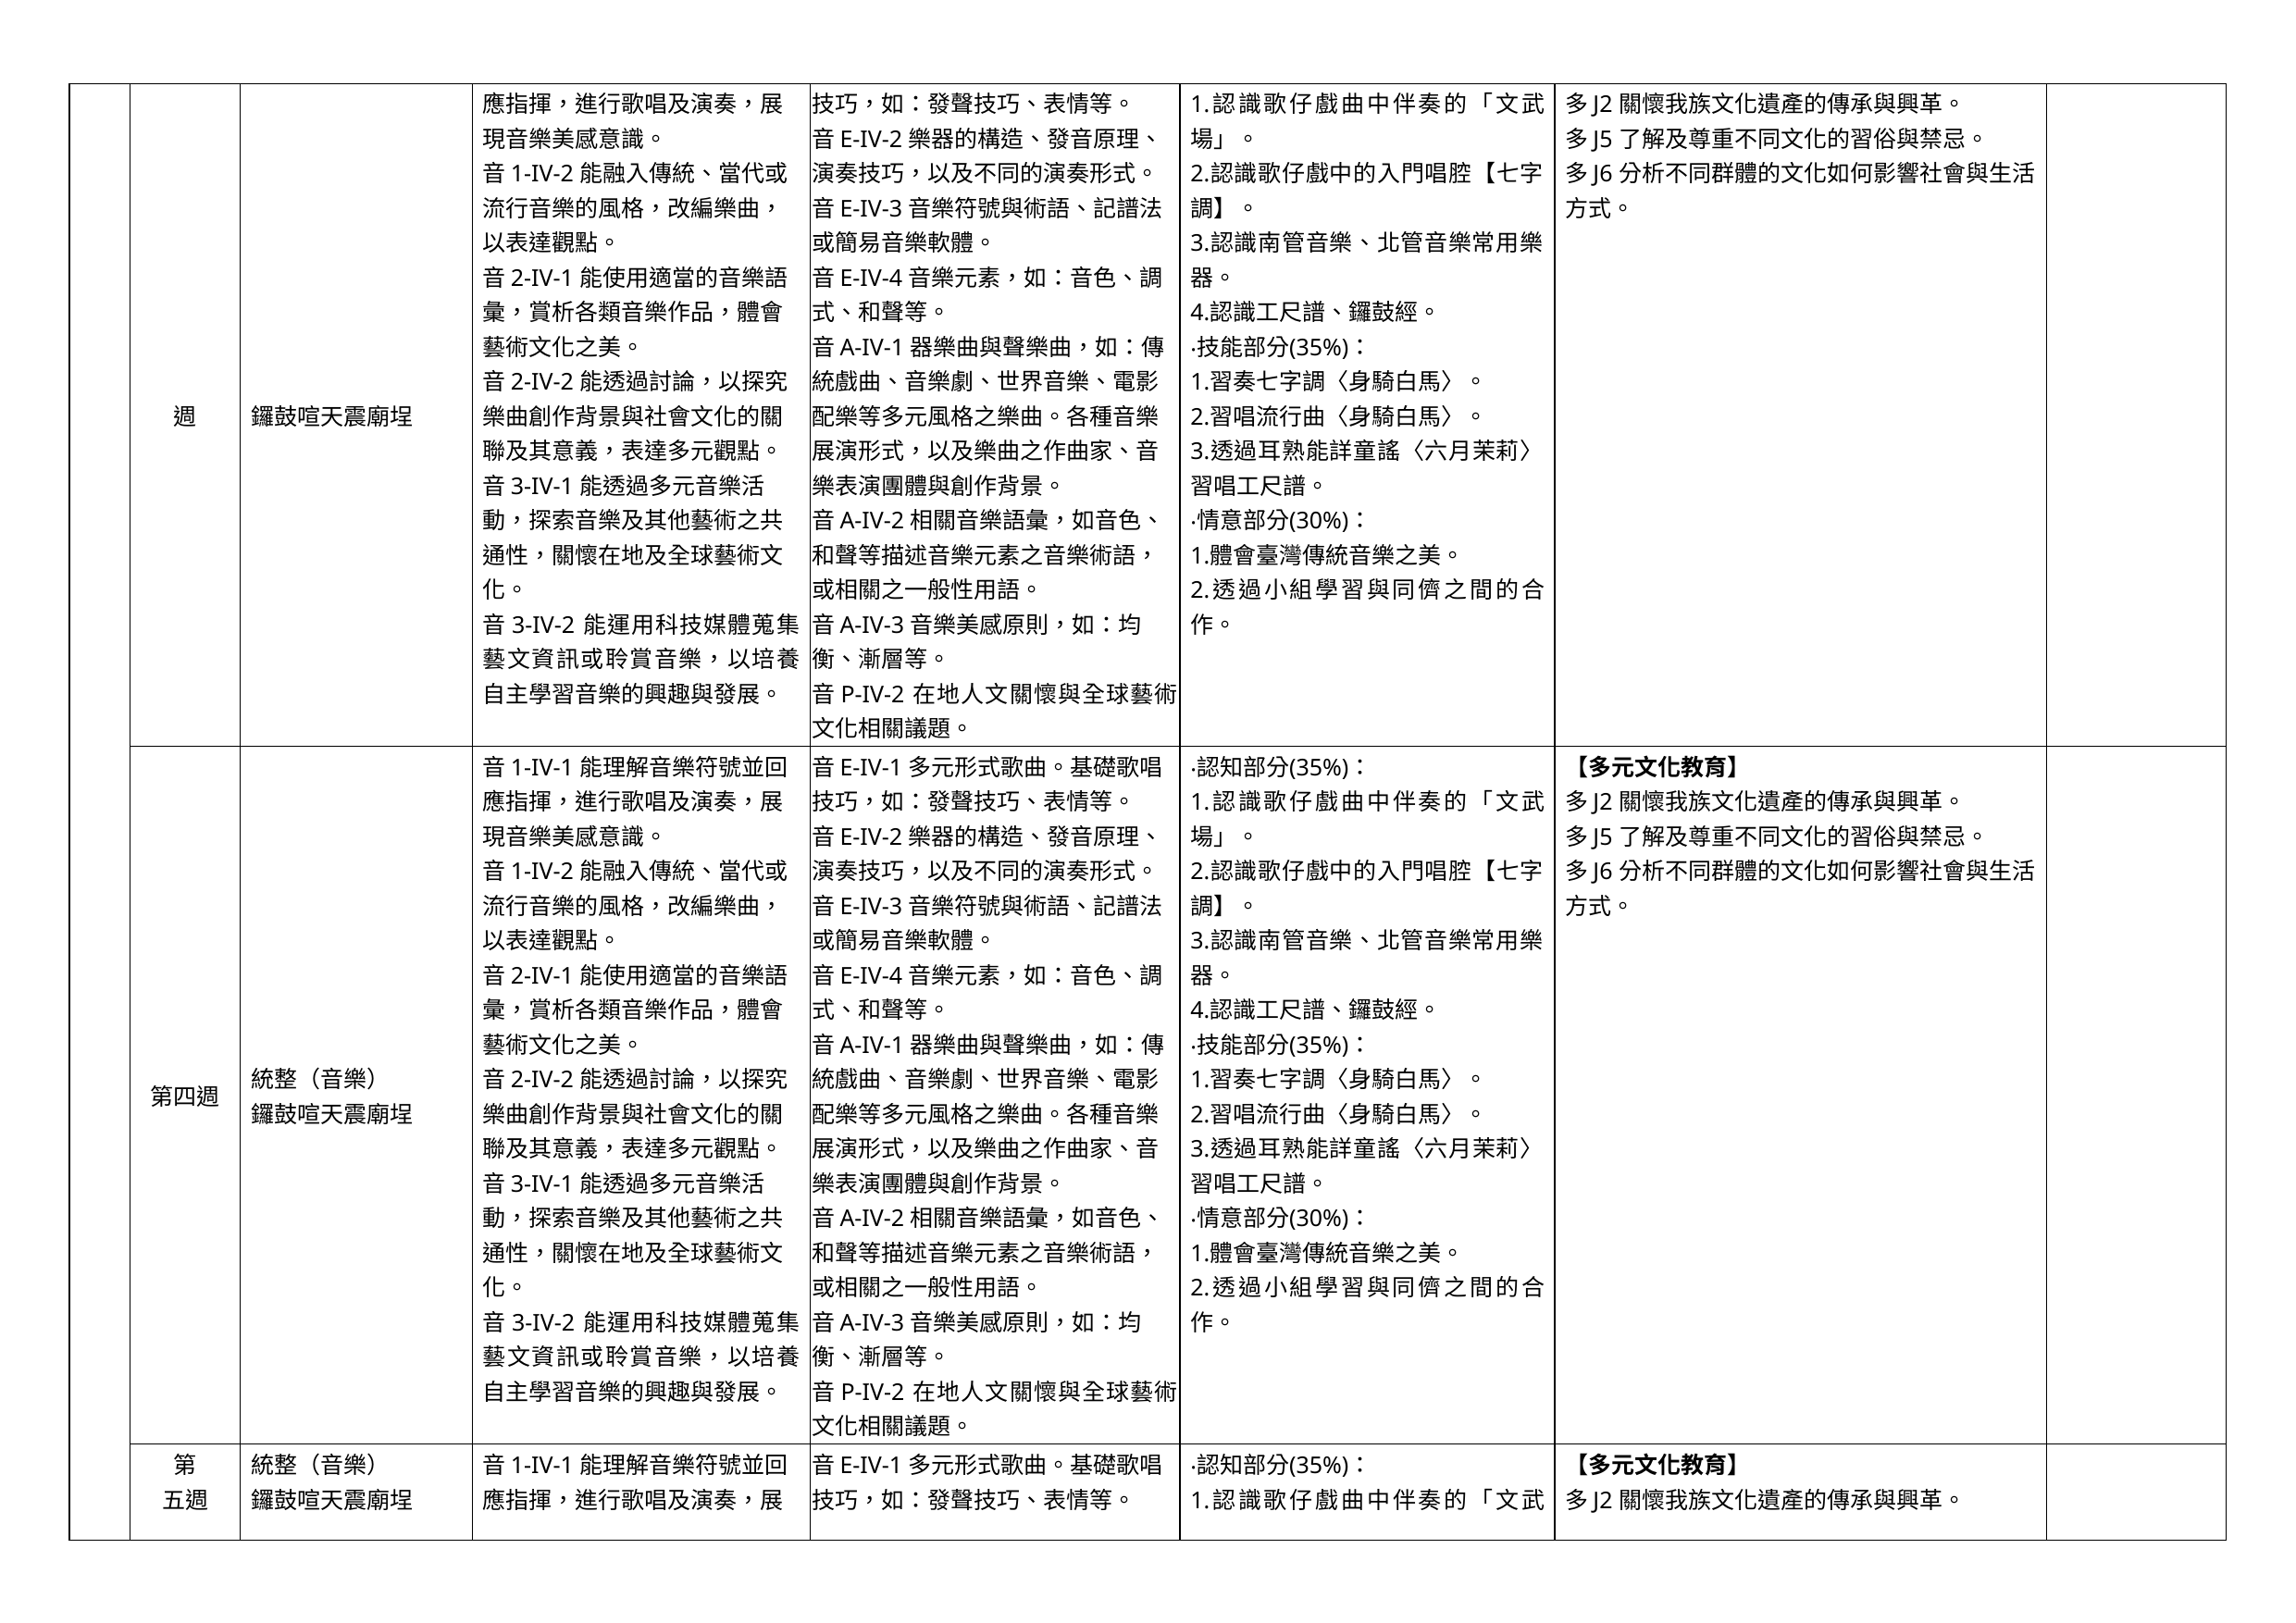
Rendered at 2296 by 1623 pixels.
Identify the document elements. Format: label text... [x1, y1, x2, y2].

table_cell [1181, 1444, 1554, 1539]
table_cell [2047, 84, 2226, 746]
table_cell 【多元文化教育】 多J2 關懷我族文化遺產的傳承與興革。 多J5 了解及尊重不同文化的習俗與禁忌。 多J6 分析不同群體的文化如何影響社會與生活方式。 [1556, 747, 2046, 1443]
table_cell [811, 84, 1179, 746]
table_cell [1556, 1444, 2046, 1539]
table_cell 統整（音樂） 鑼鼓喧天震廟埕 [241, 1444, 472, 1539]
table_cell 第三 週 [130, 84, 240, 746]
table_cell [473, 1444, 810, 1539]
table_cell [2047, 1444, 2226, 1539]
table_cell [473, 84, 810, 746]
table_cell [1181, 84, 1554, 746]
table_cell 第四週 [130, 747, 240, 1443]
table_cell [2047, 747, 2226, 1443]
table_cell 第 五週 [130, 1444, 240, 1539]
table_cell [811, 1444, 1179, 1539]
table_cell 統整（音樂） 鑼鼓喧天震廟埕 [241, 747, 472, 1443]
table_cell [1556, 84, 2046, 746]
table_cell 統整（音樂） 鑼鼓喧天震廟埕 [241, 84, 472, 746]
